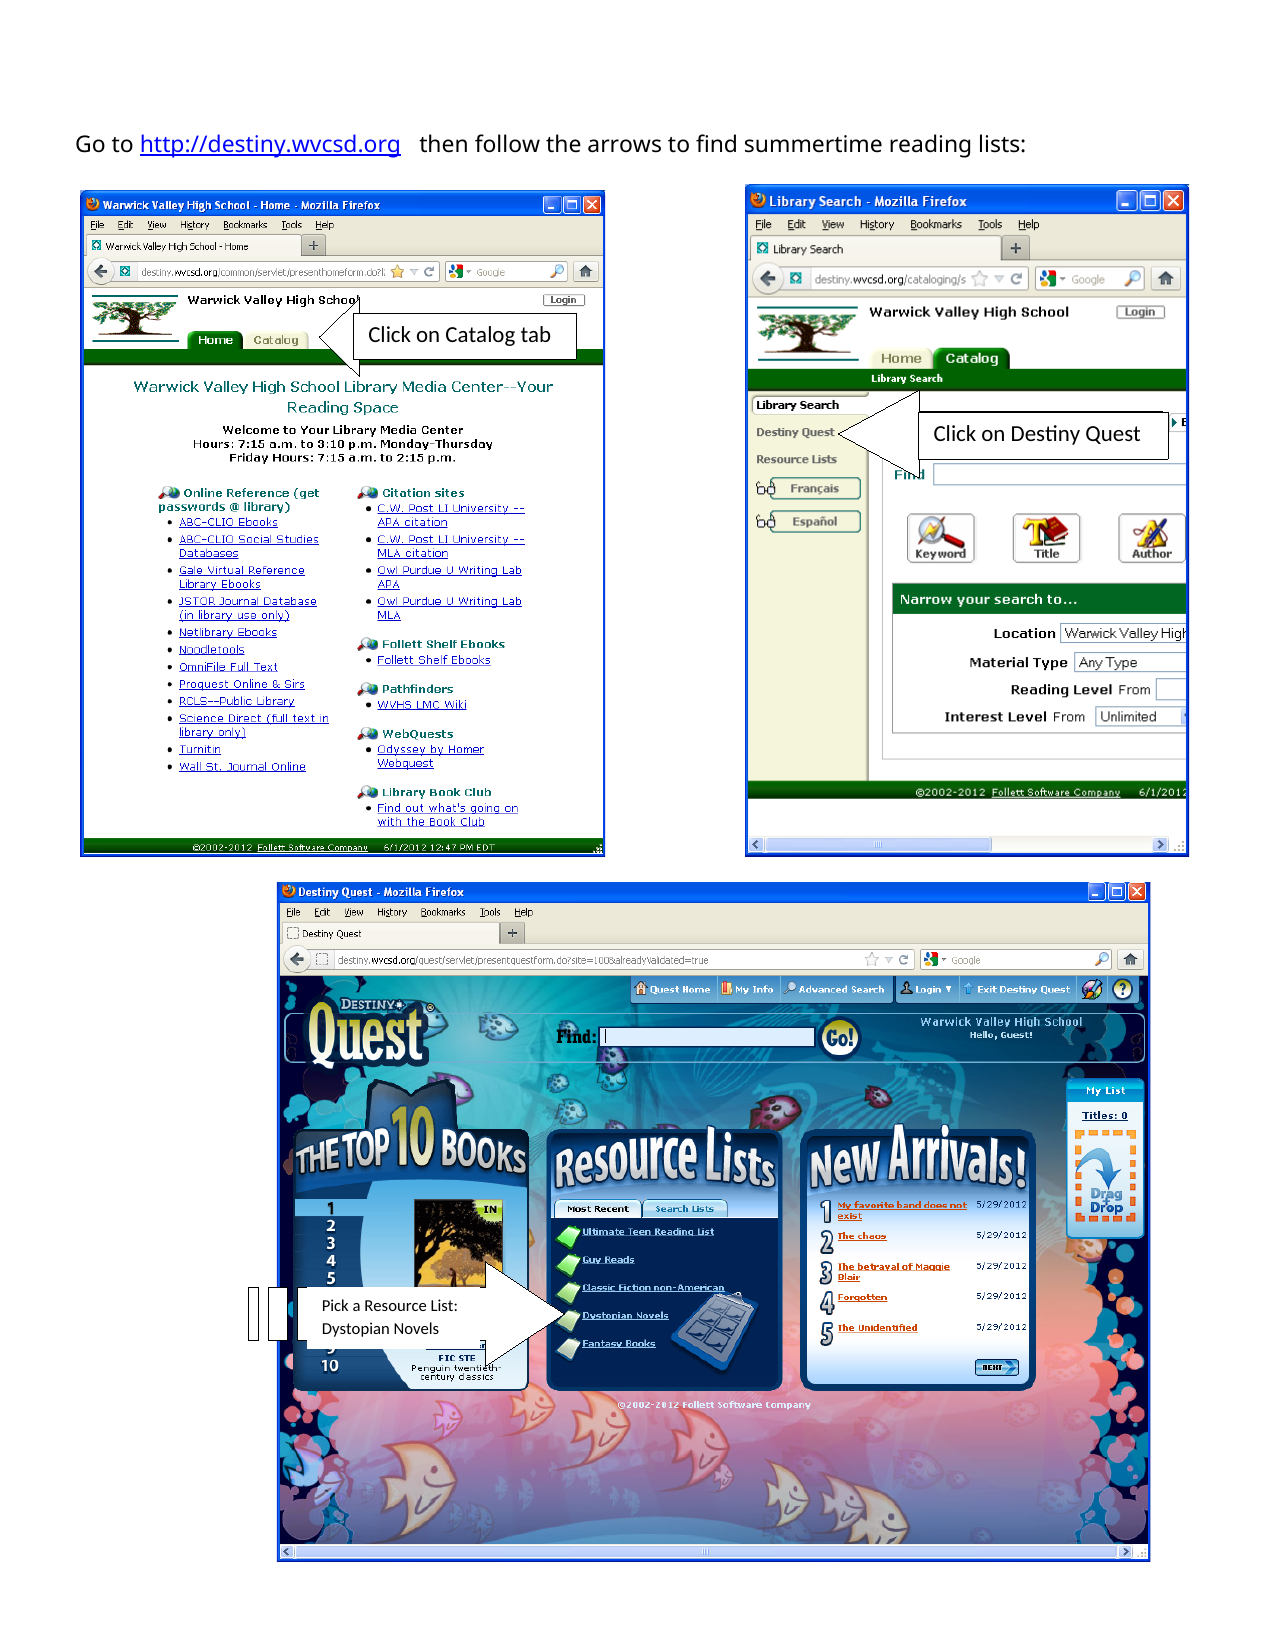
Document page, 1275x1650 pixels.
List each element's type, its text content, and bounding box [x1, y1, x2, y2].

picture [276, 882, 1151, 1562]
text Go to http://destiny.wvcsd.org then follow the arrows to find summertime reading lists: [75, 128, 1200, 159]
picture [80, 190, 606, 857]
picture [745, 184, 1190, 857]
